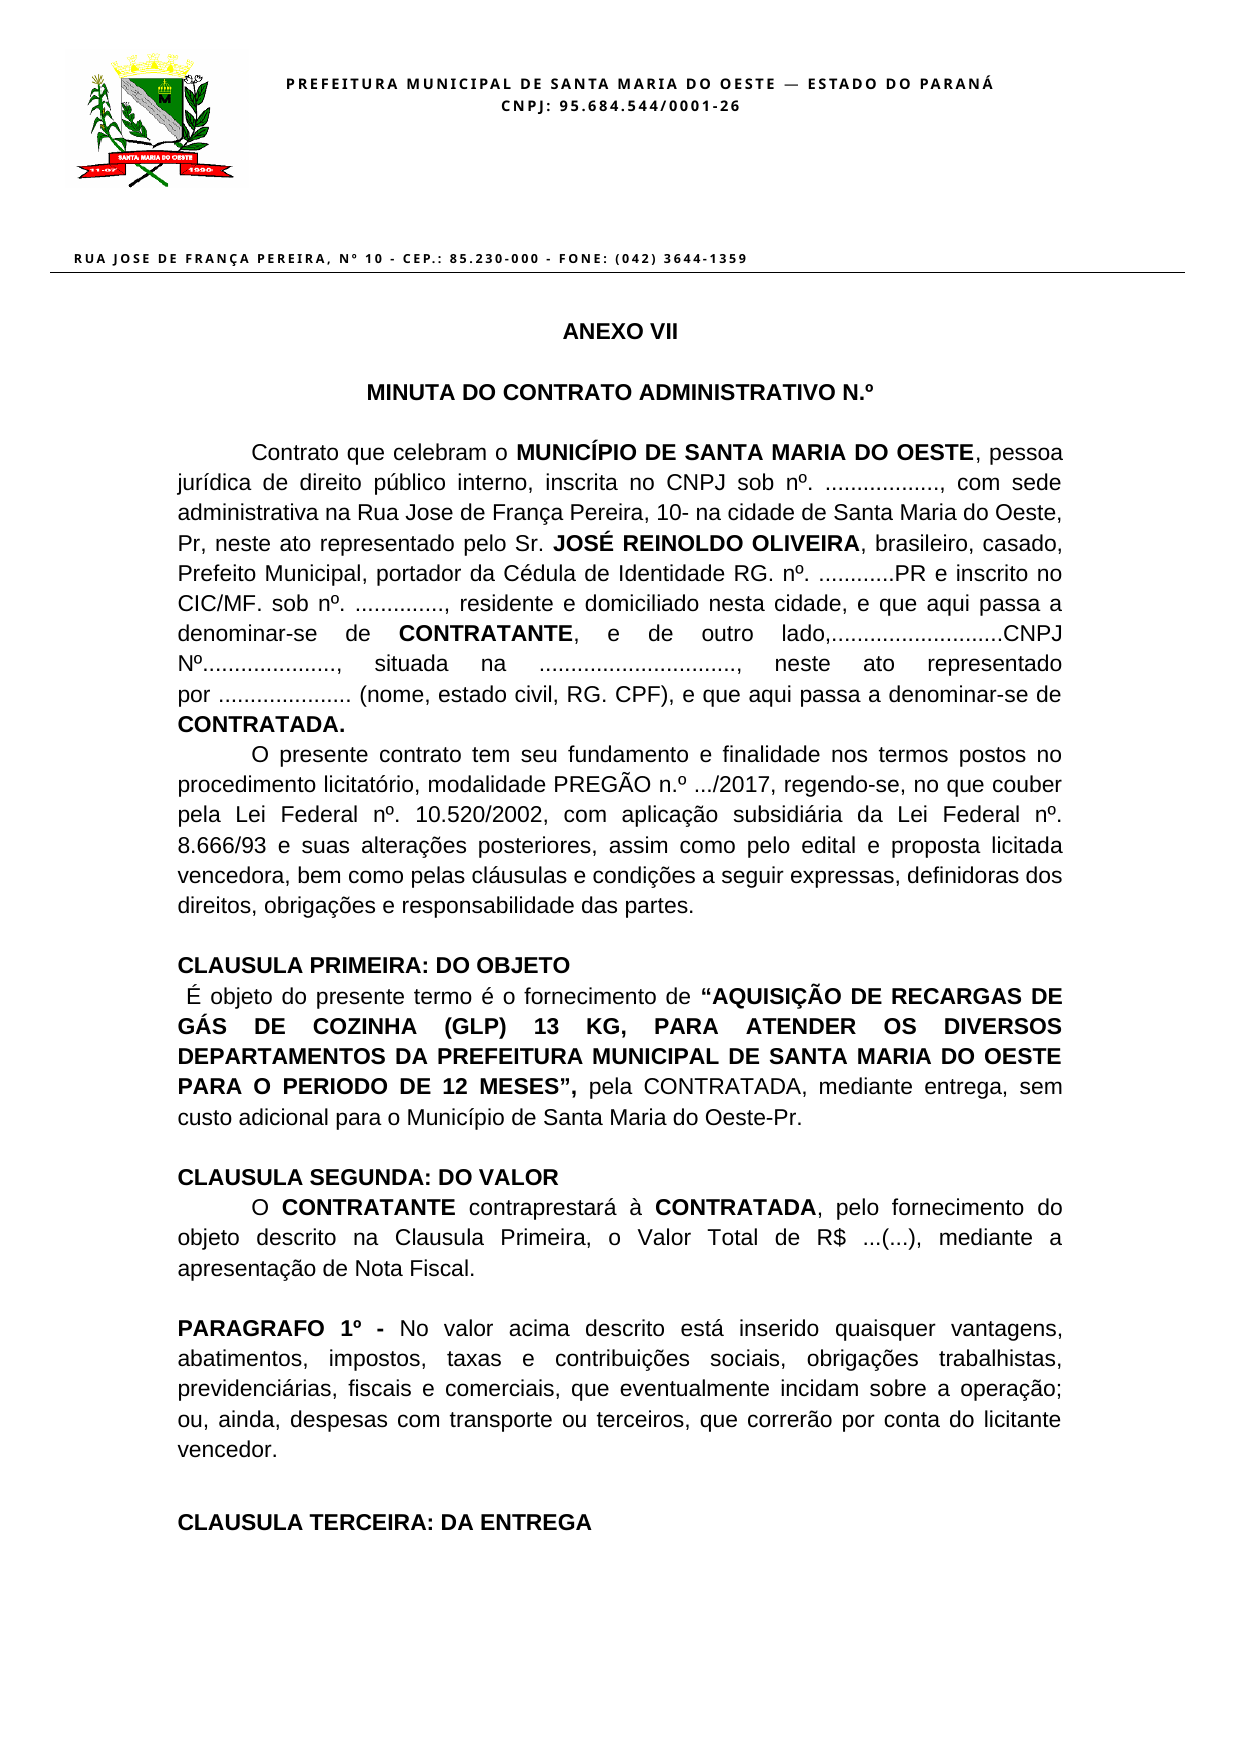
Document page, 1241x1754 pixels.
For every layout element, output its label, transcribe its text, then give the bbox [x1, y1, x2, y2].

text O CONTRATANTE contraprestará à CONTRATADA, pelo fornecimento do objeto descrito na Clausula Primeira, o Valor Total de R$ ...(...), mediante a apresentação de Nota Fiscal. [177, 1194, 1063, 1281]
text Clausula Segunda: Do Valor [177, 1164, 1063, 1190]
text É objeto do presente termo é o fornecimento de “AQUISIÇÃO DE RECARGAS DE GÁS DE COZINHA (GLP) , PARA ATENDER OS DIVERSOS DEPARTAMENTOS DA PREFEITURA MUNICIPAL DE SANTA MARIA DO OESTE PARA O PERIODO DE 12 MESES”, pela CONTRATADA, mediante entrega, sem custo adicional para o Município de Santa Maria do Oeste-Pr. [177, 983, 1063, 1130]
text ANEXO VII [177, 318, 1063, 344]
text PARAGRAFO 1º - No valor acima descrito está inserido quaisquer vantagens, abatimentos, impostos, taxas e contribuições sociais, obrigações trabalhistas, previdenciárias, fiscais e comerciais, que eventualmente incidam sobre a operação; ou, ainda, despesas com transporte ou terceiros, que correrão por conta do licitante vencedor. [177, 1315, 1063, 1462]
text Clausula Primeira: Do Objeto [177, 952, 1063, 979]
picture [65, 49, 249, 188]
text Contrato que celebram o MUNICÍPIO DE SANTA MARIA DO OESTE, pessoa jurídica de direito público interno, inscrita no CNPJ sob nº. .................., com sede administrativa na Rua Jose de França Pereira, 10- na cidade de Santa Maria do Oeste, Pr, neste ato representado pelo Sr. JOSÉ REINOLDO OLIVEIRA, brasileiro, casado, Prefeito Municipal, portador da Cédula de Identidade RG. nº. ............PR e inscrito no CIC/MF. sob nº. .............., residente e domiciliado nesta cidade, e que aqui passa a denominar-se de CONTRATANTE, e de outro lado,...........................CNPJ Nº....................., situada na ..............................., neste ato representado por ..................... (nome, estado civil, RG. CPF), e que aqui passa a denominar-se de CONTRATADA. [177, 439, 1063, 737]
text O presente contrato tem seu fundamento e finalidade nos termos postos no procedimento licitatório, modalidade PREGÃO n.º .../2017, regendo-se, no que couber pela Lei Federal nº. 10.520/2002, com aplicação subsidiária da Lei Federal nº. 8.666/93 e suas alterações posteriores, assim como pelo edital e proposta licitada vencedora, bem como pelas cláusulas e condições a seguir expressas, definidoras dos direitos, obrigações e responsabilidade das partes. [177, 741, 1063, 918]
text MINUTA DO CONTRATO ADMINISTRATIVO N.º [177, 378, 1063, 405]
text CLAUSULA TERCEIRA: DA ENTREGA [177, 1509, 1063, 1535]
